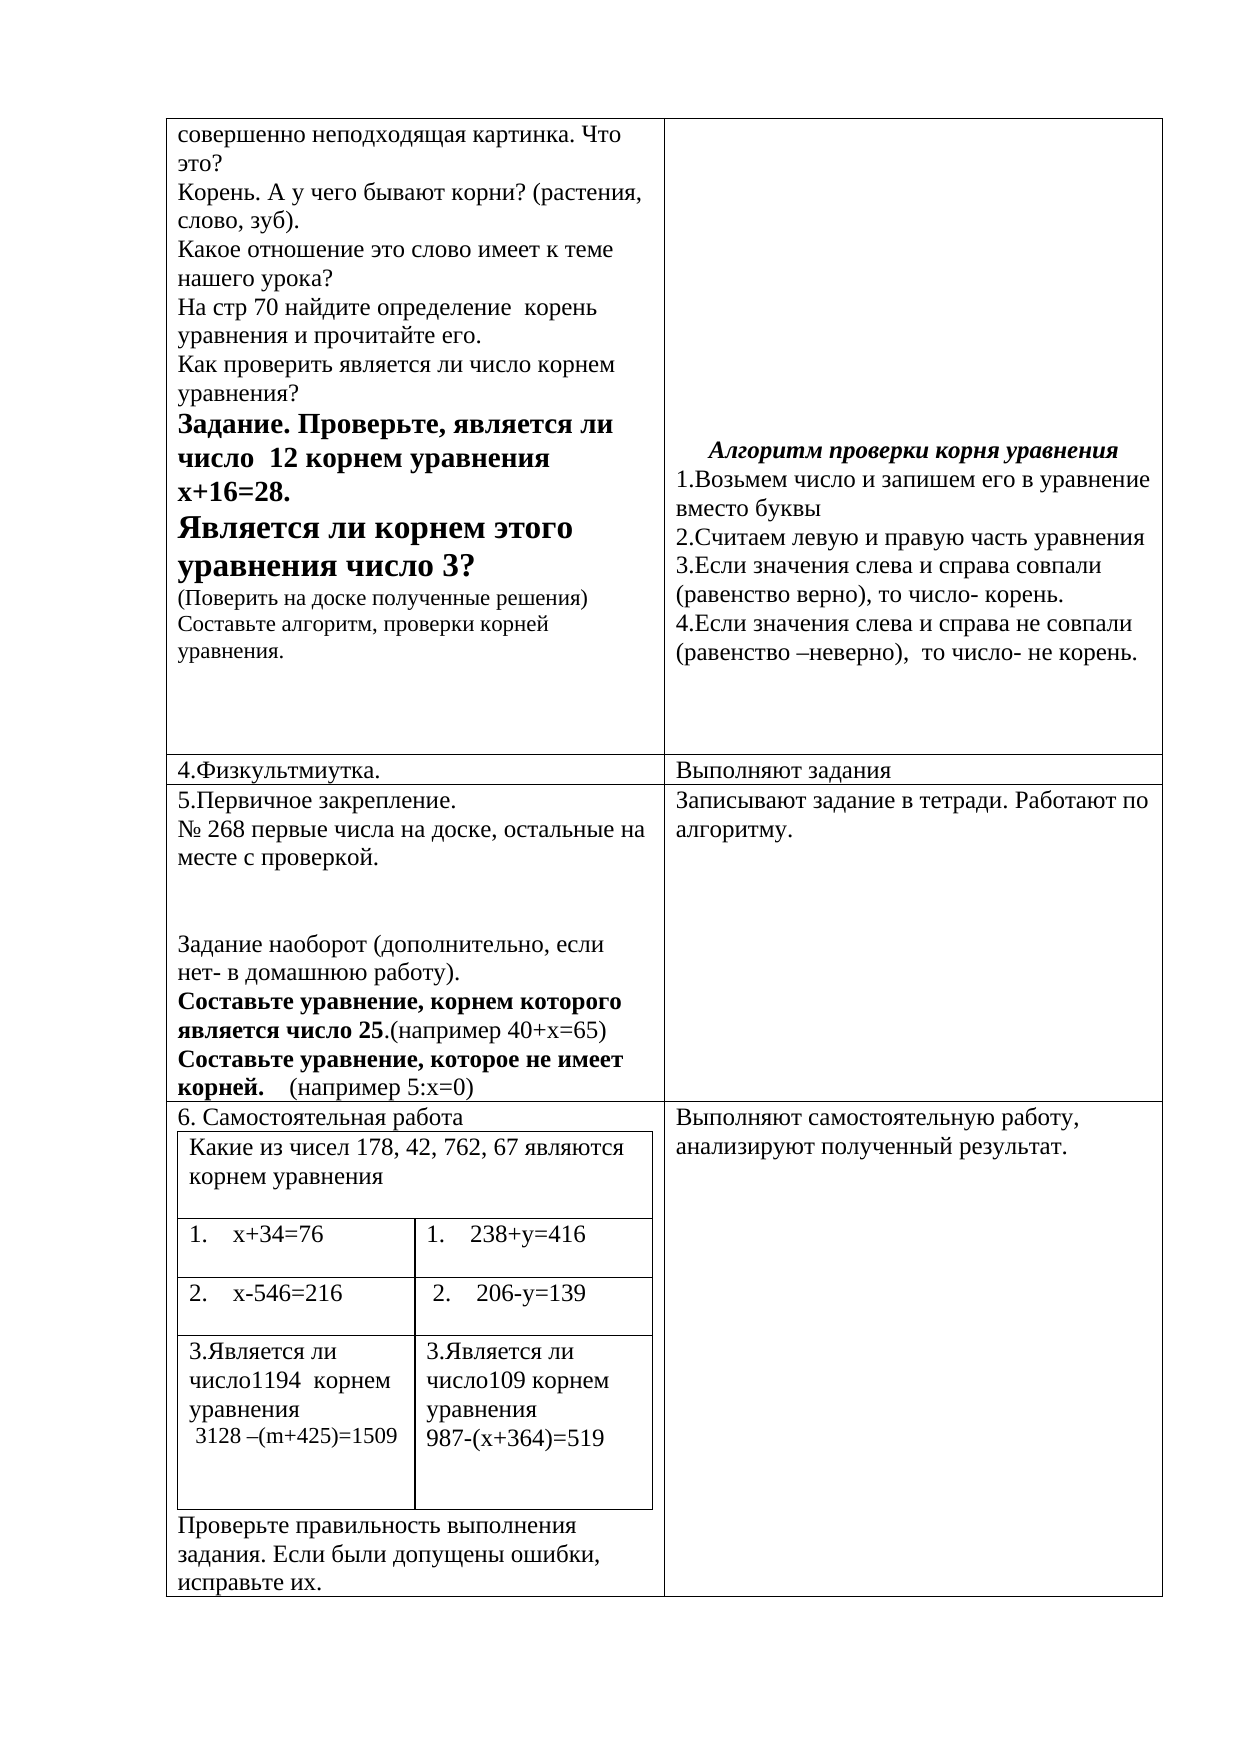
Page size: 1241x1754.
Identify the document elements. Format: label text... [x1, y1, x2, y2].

table_cell Выполняют самостоятельную работу, анализируют полученный результат. [665, 1102, 1162, 1596]
table_cell 6. Самостоятельная работа Проверьте правильность выполнения задания. Если были допущены ошибки, исправьте их. [167, 1102, 664, 1596]
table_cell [167, 119, 664, 754]
table_cell 5.Первичное закрепление. № 268 первые числа на доске, остальные на месте с проверкой. Задание наоборот (дополнительно, если нет- в домашнюю работу). Составьте уравнение, корнем которого является число 25.(например 40+х=65) Составьте уравнение, которое не имеет корней. (например 5:х=0) [167, 785, 664, 1101]
table_cell 4.Физкультмиутка. [167, 755, 664, 784]
table_cell Выполняют задания [665, 755, 1162, 784]
table_cell Записывают задание в тетради. Работают по алгоритму. [665, 785, 1162, 1101]
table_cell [665, 119, 1162, 754]
